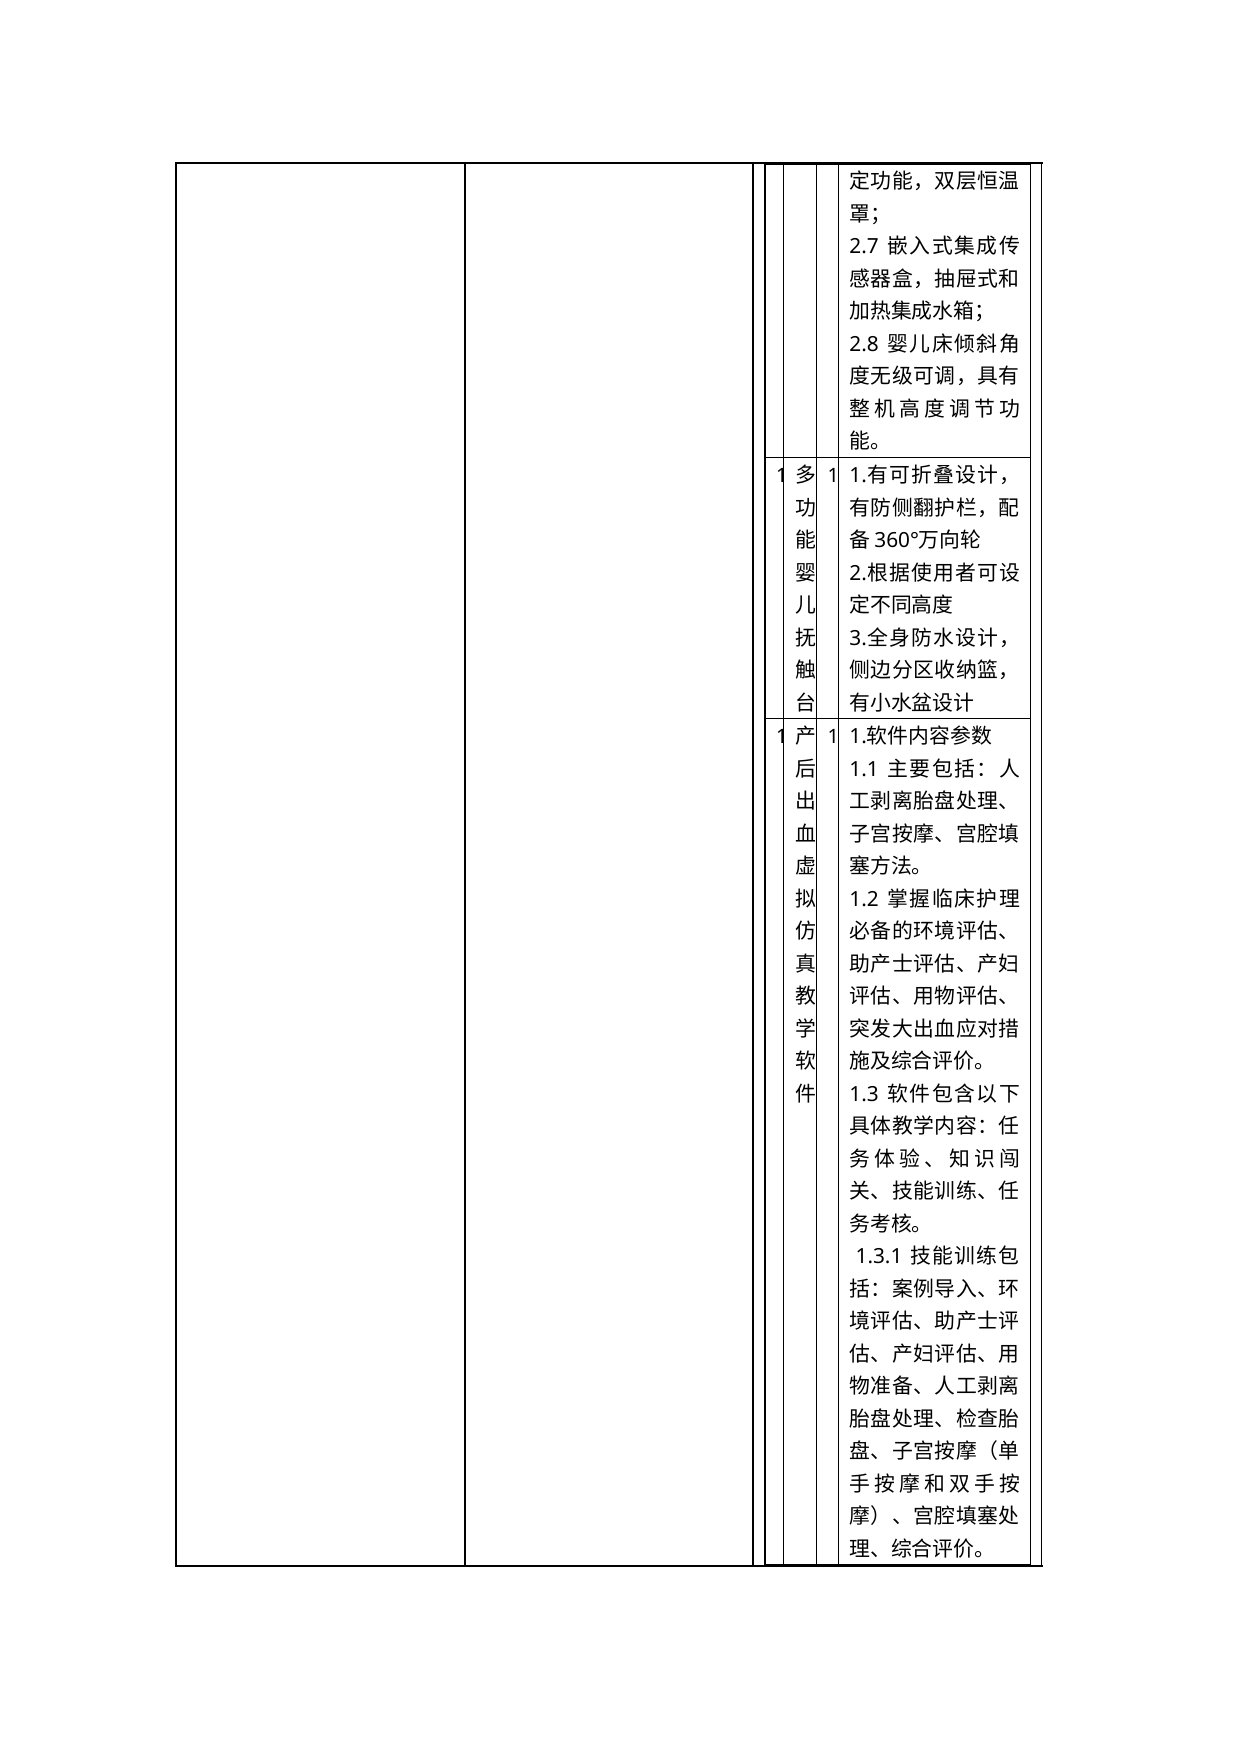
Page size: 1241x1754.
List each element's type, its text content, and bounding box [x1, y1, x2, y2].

table_cell 1 [177, 164, 464, 1565]
table_cell [817, 719, 838, 1564]
table_cell [466, 164, 752, 1565]
table_cell [766, 719, 783, 1564]
table_cell [784, 719, 816, 1564]
table_cell [1031, 164, 1041, 1565]
table_cell [784, 458, 816, 718]
table_cell [839, 719, 1030, 1564]
table_cell [766, 165, 783, 457]
table_cell [839, 458, 1030, 718]
table_cell [754, 164, 764, 1565]
table_cell [766, 458, 783, 718]
table_cell [839, 165, 1030, 457]
table_cell [784, 165, 816, 457]
table_cell [817, 165, 838, 457]
table_cell [817, 458, 838, 718]
